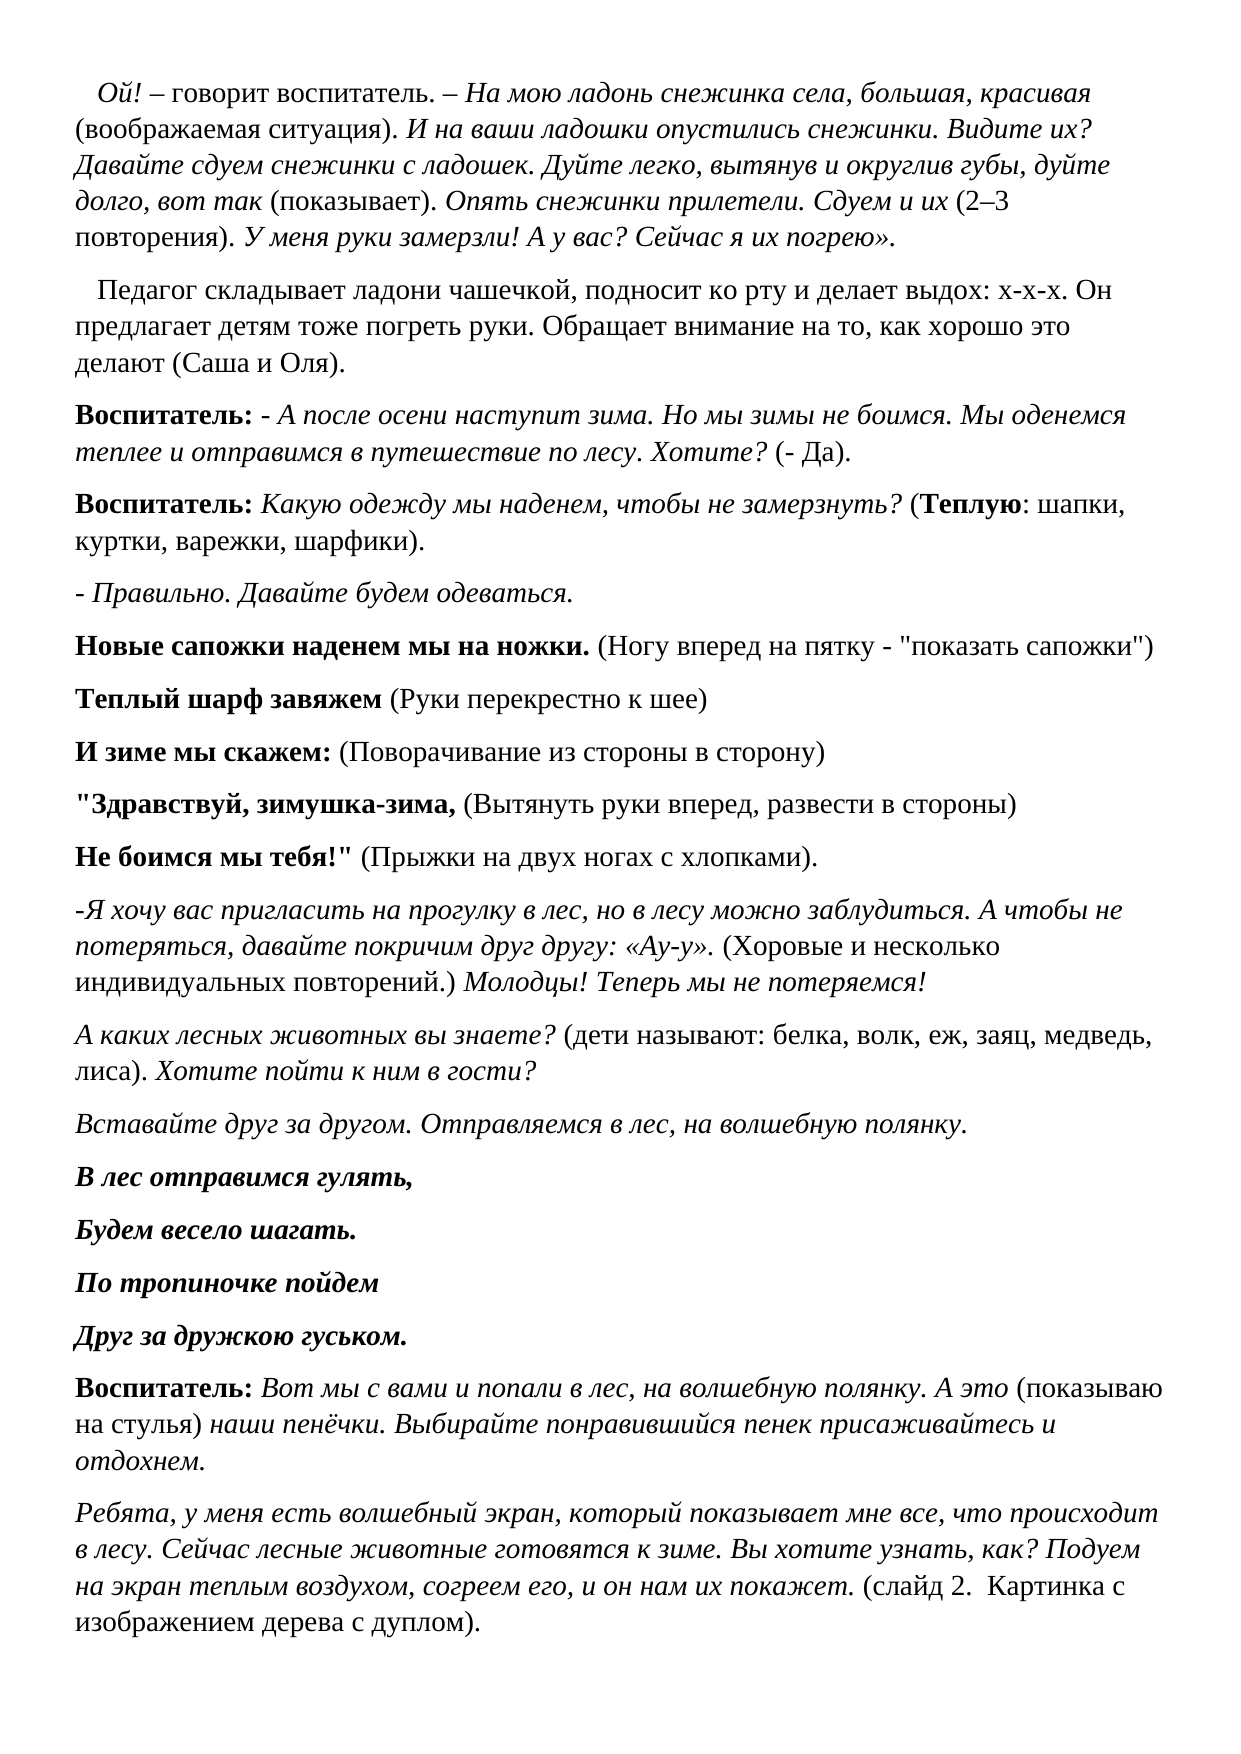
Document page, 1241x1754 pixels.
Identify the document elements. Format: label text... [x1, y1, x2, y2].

text А каких лесных животных вы знаете? (дети называют: белка, волк, еж, заяц, медведь, лиса). Хотите пойти к ним в гости? [75, 1017, 1165, 1087]
text Педагог складывает ладони чашечкой, подносит ко рту и делает выдох: х-х-х. Он предлагает детям тоже погреть руки. Обращает внимание на то, как хорошо это делают (Саша и Оля). [75, 272, 1165, 378]
text Ой! – говорит воспитатель. – На мою ладонь снежинка села, большая, красивая (воображаемая ситуация). И на ваши ладошки опустились снежинки. Видите их? Давайте сдуем снежинки с ладошек. Дуйте легко, вытянув и округлив губы, дуйте долго, вот так (показывает). Опять снежинки прилетели. Сдуем и их (2–3 повторения). У меня руки замерзли! А у вас? Сейчас я их погрею». [75, 75, 1165, 253]
text В лес отправимся гулять, [75, 1159, 1165, 1193]
text Воспитатель: - А после осени наступит зима. Но мы зимы не боимся. Мы оденемся теплее и отправимся в путешествие по лесу. Хотите? (- Да). [75, 397, 1165, 467]
text -Я хочу вас пригласить на прогулку в лес, но в лесу можно заблудиться. А чтобы не потеряться, давайте покричим друг другу: «Ау-у». (Хоровые и несколько индивидуальных повторений.) Молодцы! Теперь мы не потеряемся! [75, 892, 1165, 998]
text - Правильно. Давайте будем одеваться. [75, 575, 1165, 609]
text Воспитатель: Вот мы с вами и попали в лес, на волшебную полянку. А это (показываю на стулья) наши пенёчки. Выбирайте понравившийся пенек присаживайтесь и отдохнем. [75, 1370, 1165, 1476]
text Новые сапожки наденем мы на ножки. (Ногу вперед на пятку - "показать сапожки") [75, 628, 1165, 662]
text Будем весело шагать. [75, 1212, 1165, 1246]
text Не боимся мы тебя!" (Прыжки на двух ногах с хлопками). [75, 839, 1165, 873]
text Воспитатель: Какую одежду мы наденем, чтобы не замерзнуть? (Теплую: шапки, куртки, варежки, шарфики). [75, 486, 1165, 556]
text "Здравствуй, зимушка-зима, (Вытянуть руки вперед, развести в стороны) [75, 787, 1165, 820]
text Теплый шарф завяжем (Руки перекрестно к шее) [75, 681, 1165, 714]
text Вставайте друг за другом. Отправляемся в лес, на волшебную полянку. [75, 1106, 1165, 1140]
text Друг за дружкою гуськом. [75, 1318, 1165, 1351]
text По тропиночке пойдем [75, 1265, 1165, 1298]
text И зиме мы скажем: (Поворачивание из стороны в сторону) [75, 734, 1165, 767]
text Ребята, у меня есть волшебный экран, который показывает мне все, что происходит в лесу. Сейчас лесные животные готовятся к зиме. Вы хотите узнать, как? Подуем на экран теплым воздухом, согреем его, и он нам их покажет. (слайд 2. Картинка с изображением дерева с дуплом). [75, 1496, 1165, 1637]
